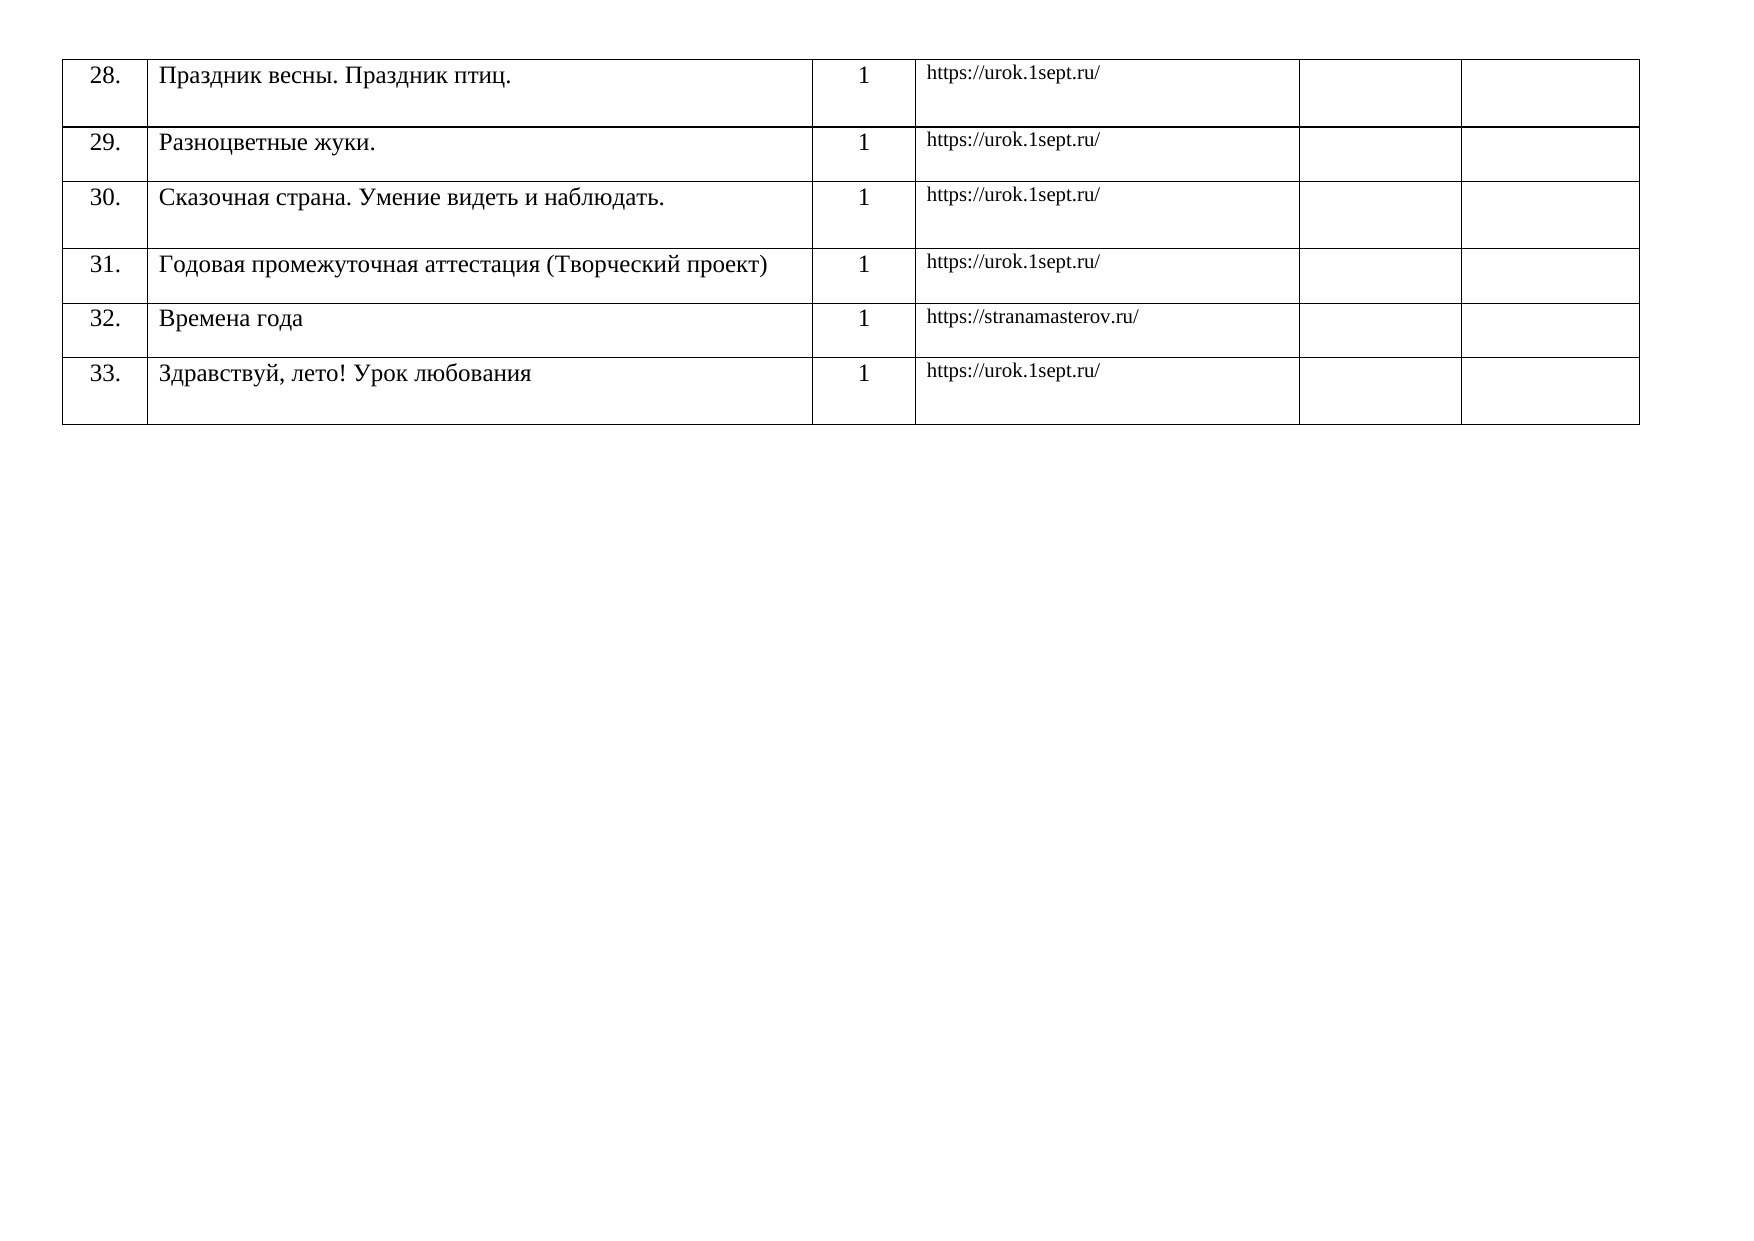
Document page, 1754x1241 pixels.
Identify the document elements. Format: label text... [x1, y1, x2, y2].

table_cell 28. [63, 60, 147, 126]
table_cell 1 [813, 249, 915, 302]
table_cell Годовая промежуточная аттестация (Творческий проект) [148, 249, 812, 302]
table_cell Сказочная страна. Умение видеть и наблюдать. [148, 182, 812, 248]
table_cell 1 [813, 182, 915, 248]
table_cell 1 [813, 304, 915, 357]
table_cell [1462, 304, 1639, 357]
table_cell [1300, 60, 1461, 126]
table_cell 1 [813, 128, 915, 181]
table_cell 30. [63, 182, 147, 248]
table_cell https://urok.1sept.ru/ [916, 358, 1299, 424]
table_cell [1300, 249, 1461, 302]
table_cell [1462, 358, 1639, 424]
table_cell https://urok.1sept.ru/ [916, 60, 1299, 126]
table_cell 29. [63, 128, 147, 181]
table_cell [1462, 182, 1639, 248]
table_cell https://urok.1sept.ru/ [916, 249, 1299, 302]
table_cell [1462, 249, 1639, 302]
table_cell Разноцветные жуки. [148, 128, 812, 181]
table_cell Праздник весны. Праздник птиц. [148, 60, 812, 126]
table_cell 32. [63, 304, 147, 357]
table_cell Здравствуй, лето! Урок любования [148, 358, 812, 424]
table_cell 1 [813, 358, 915, 424]
table_cell [1300, 182, 1461, 248]
table_cell [1462, 60, 1639, 126]
table_cell Времена года [148, 304, 812, 357]
table_cell 1 [813, 60, 915, 126]
table_cell https://urok.1sept.ru/ [916, 128, 1299, 181]
table_cell https://stranamasterov.ru/ [916, 304, 1299, 357]
table_cell https://urok.1sept.ru/ [916, 182, 1299, 248]
table_cell [1300, 128, 1461, 181]
table_cell [1462, 128, 1639, 181]
table_cell [1300, 358, 1461, 424]
table_cell 31. [63, 249, 147, 302]
table_cell 33. [63, 358, 147, 424]
table_cell [1300, 304, 1461, 357]
